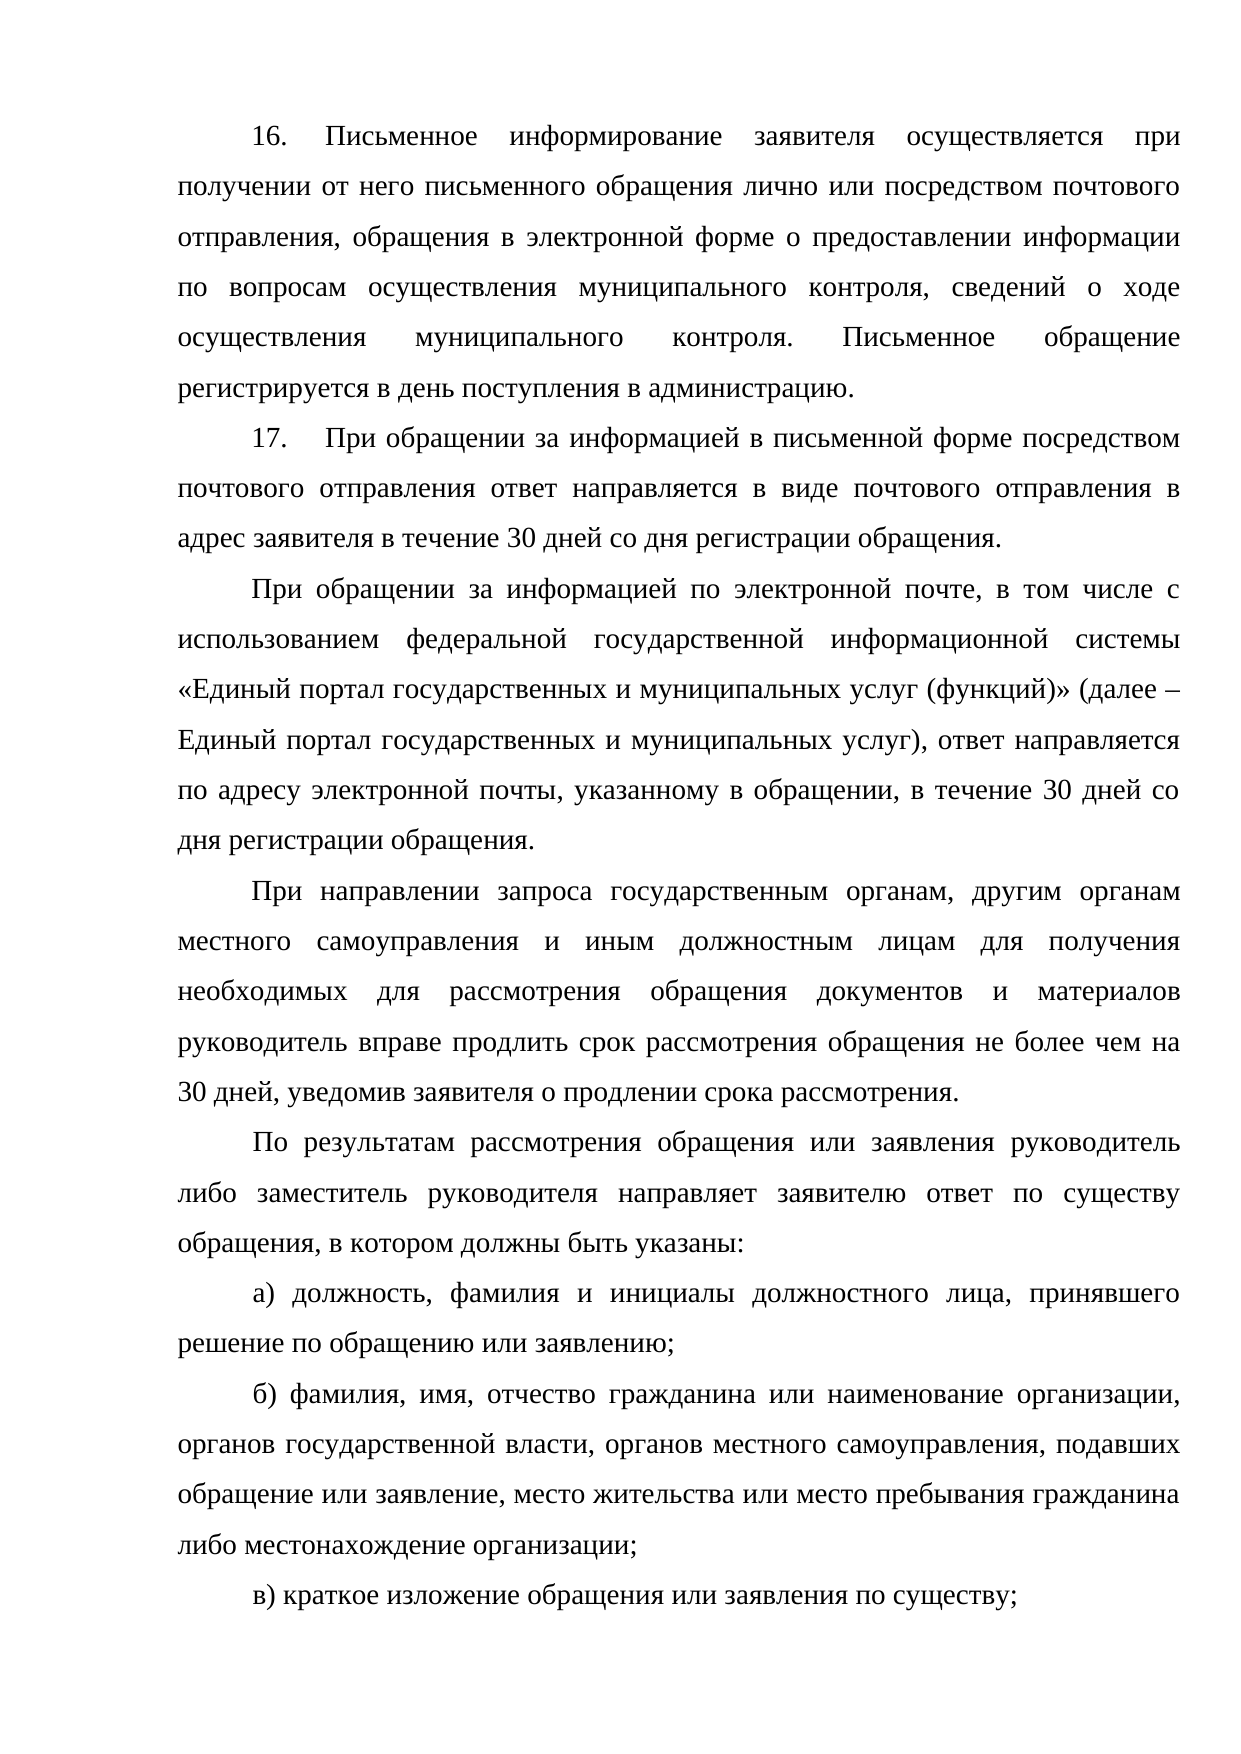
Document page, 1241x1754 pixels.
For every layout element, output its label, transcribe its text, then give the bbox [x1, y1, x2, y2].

text При направлении запроса государственным органам, другим органам местного самоуправления и иным должностным лицам для получения необходимых для рассмотрения обращения документов и материалов руководитель вправе продлить срок рассмотрения обращения не более чем на 30 дней, уведомив заявителя о продлении срока рассмотрения. [177, 873, 1181, 1108]
list При обращении за информацией в письменной форме посредством почтового отправления ответ направляется в виде почтового отправления в адрес заявителя в течение 30 дней со дня регистрации обращения. [177, 420, 1181, 554]
list Письменное информирование заявителя осуществляется при получении от него письменного обращения лично или посредством почтового отправления, обращения в электронной форме о предоставлении информации по вопросам осуществления муниципального контроля, сведений о ходе осуществления муниципального контроля. Письменное обращение регистрируется в день поступления в администрацию. [177, 118, 1181, 403]
text б) фамилия, имя, отчество гражданина или наименование организации, органов государственной власти, органов местного самоуправления, подавших обращение или заявление, место жительства или место пребывания гражданина либо местонахождение организации; [177, 1376, 1181, 1560]
text а) должность, фамилия и инициалы должностного лица, принявшего решение по обращению или заявлению; [177, 1275, 1181, 1359]
text в) краткое изложение обращения или заявления по существу; [177, 1577, 1181, 1611]
text При обращении за информацией по электронной почте, в том числе с использованием федеральной государственной информационной системы «Единый портал государственных и муниципальных услуг (функций)» (далее – Единый портал государственных и муниципальных услуг), ответ направляется по адресу электронной почты, указанному в обращении, в течение 30 дней со дня регистрации обращения. [177, 571, 1181, 856]
text По результатам рассмотрения обращения или заявления руководитель либо заместитель руководителя направляет заявителю ответ по существу обращения, в котором должны быть указаны: [177, 1124, 1181, 1258]
